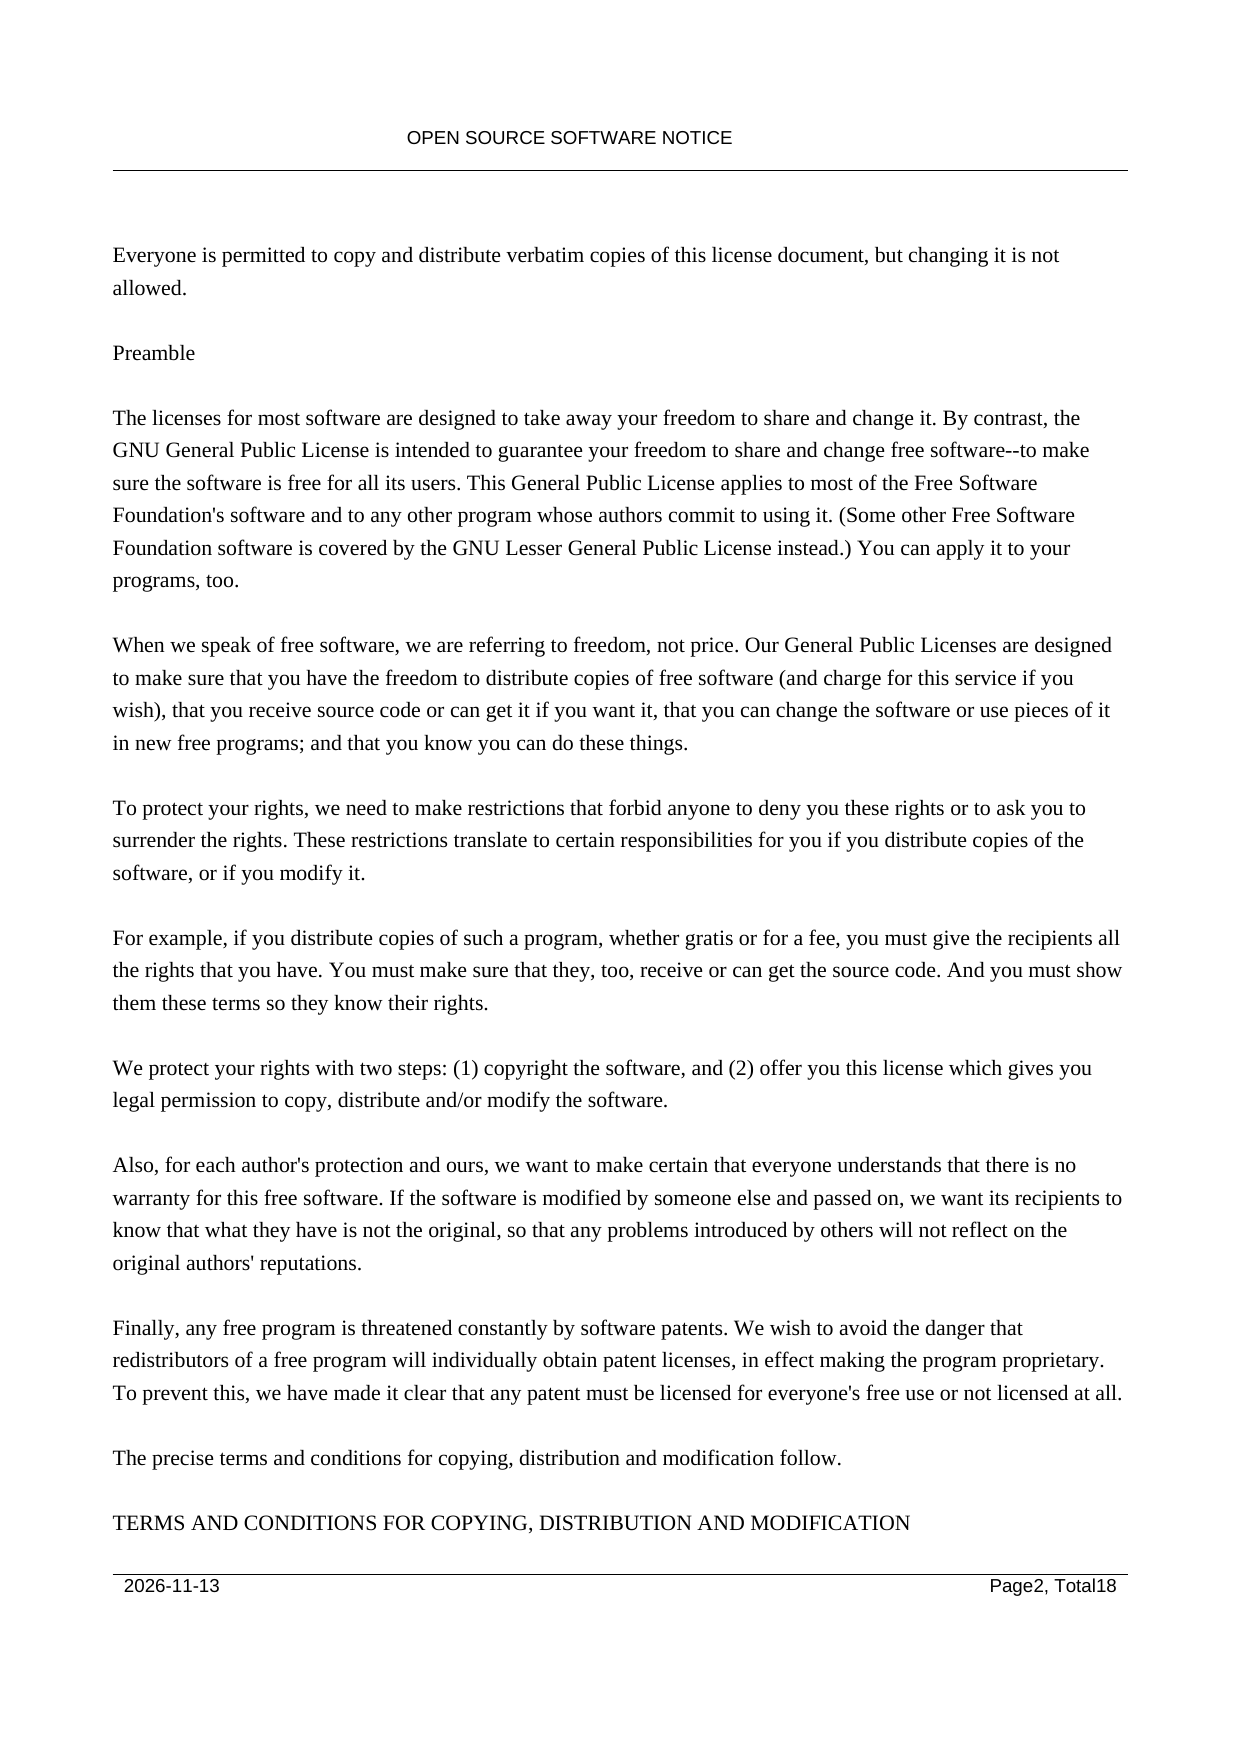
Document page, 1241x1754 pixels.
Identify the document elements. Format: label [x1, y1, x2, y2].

text [112, 206, 1128, 1539]
